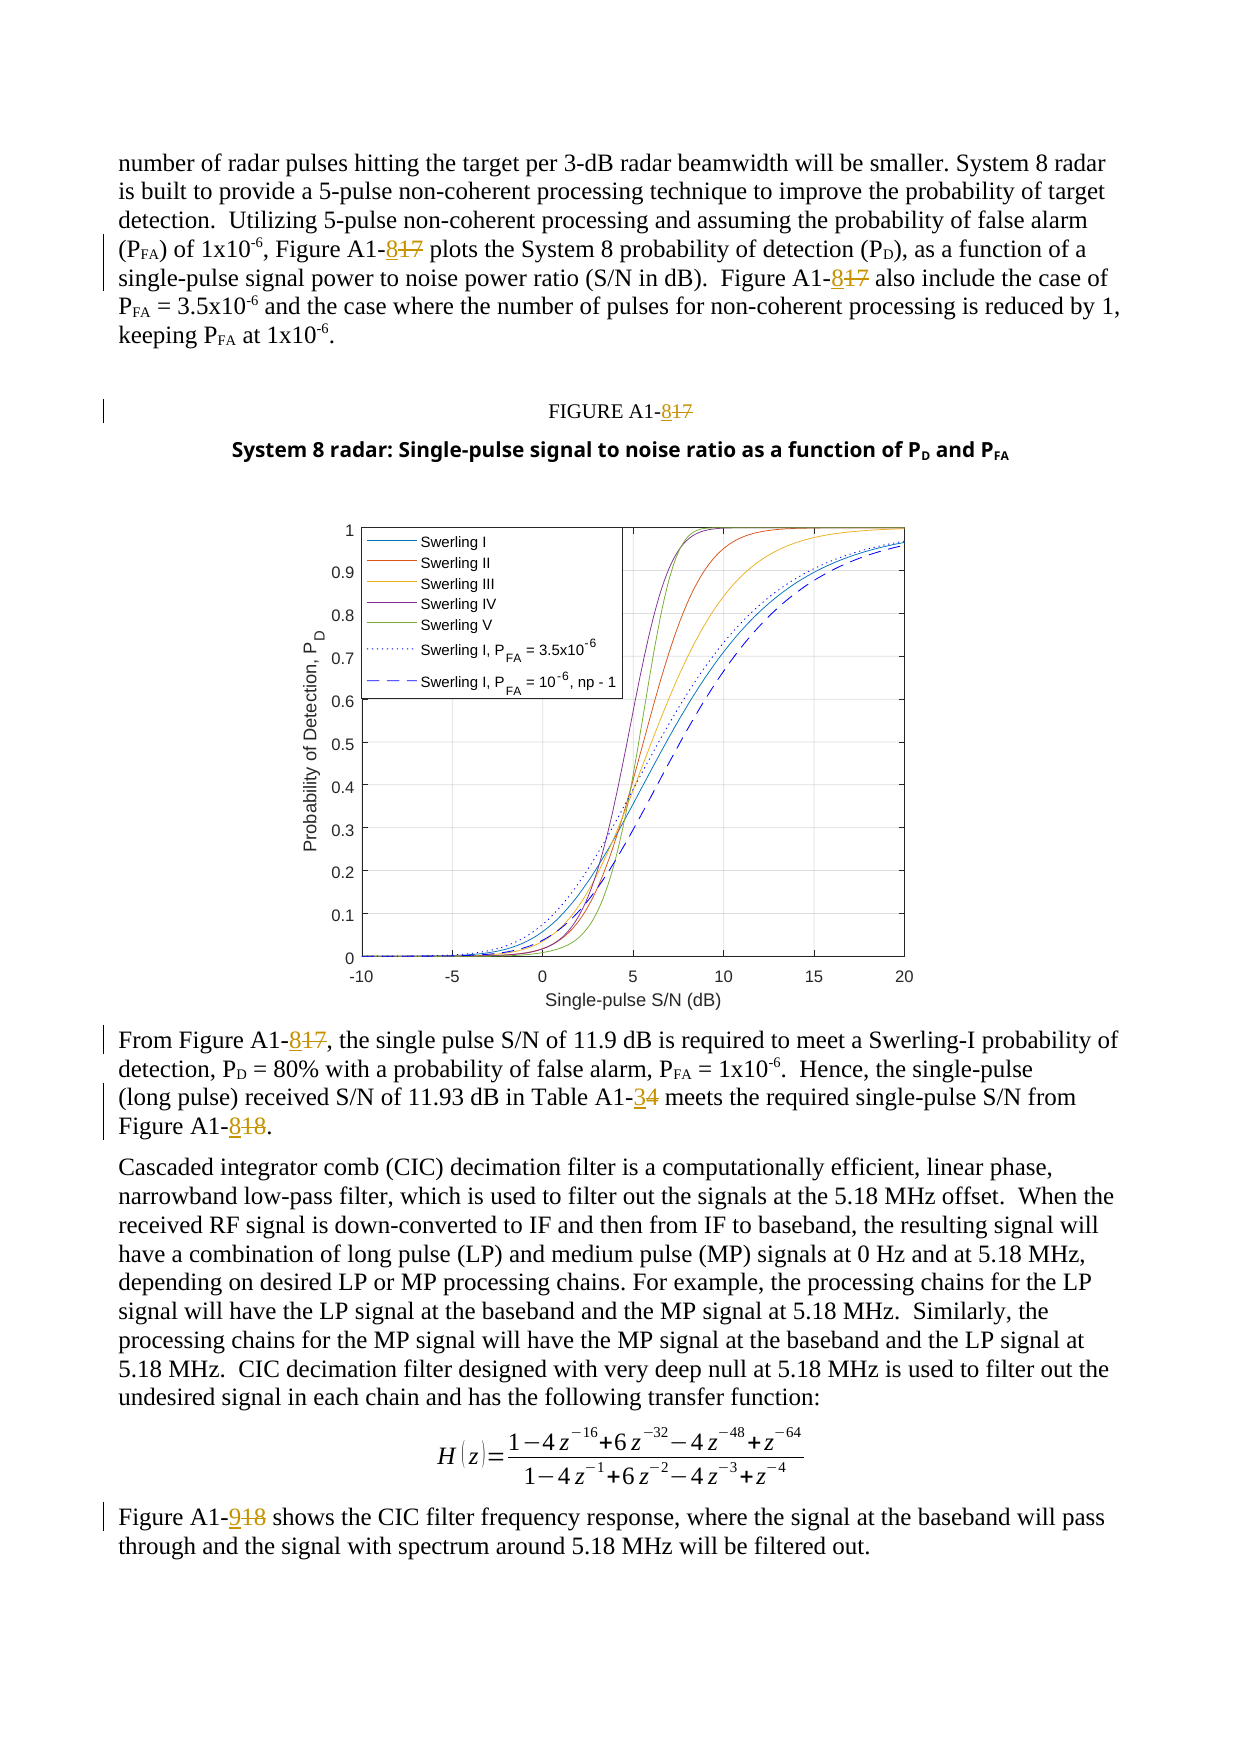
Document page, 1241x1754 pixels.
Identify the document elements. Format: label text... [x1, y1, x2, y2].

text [118, 148, 1122, 349]
text Figure A1- [118, 399, 1122, 423]
title System 8 radar: Single-pulse signal to noise ratio as a function of PD and PFA [118, 436, 1122, 464]
text Cascaded integrator comb (CIC) decimation filter is a computationally efficient, linear phase, narrowband low-pass filter, which is used to filter out the signals at the 5.18 MHz offset. When the received RF signal is down-converted to IF and then from IF to baseband, the resulting signal will have a combination of long pulse (LP) and medium pulse (MP) signals at 0 Hz and at 5.18 MHz, depending on desired LP or MP processing chains. For example, the processing chains for the LP signal will have the LP signal at the baseband and the MP signal at 5.18 MHz. Similarly, the processing chains for the MP signal will have the MP signal at the baseband and the LP signal at 5.18 MHz. CIC decimation filter designed with very deep null at 5.18 MHz is used to filter out the undesired signal in each chain and has the following transfer function: [118, 1152, 1122, 1411]
text From Figure A1-, the single pulse S/N of 11.9 dB is required to meet a Swerling-I probability of detection, PD = 80% with a probability of false alarm, PFA = 1x10-6. Hence, the single-pulse (long pulse) received S/N of 11.93 dB in Table A1- meets the required single-pulse S/N from Figure A1-. [118, 1025, 1122, 1140]
text Figure A1- shows the CIC filter frequency response, where the signal at the baseband will pass through and the signal with spectrum around 5.18 MHz will be filtered out. [118, 1502, 1122, 1560]
